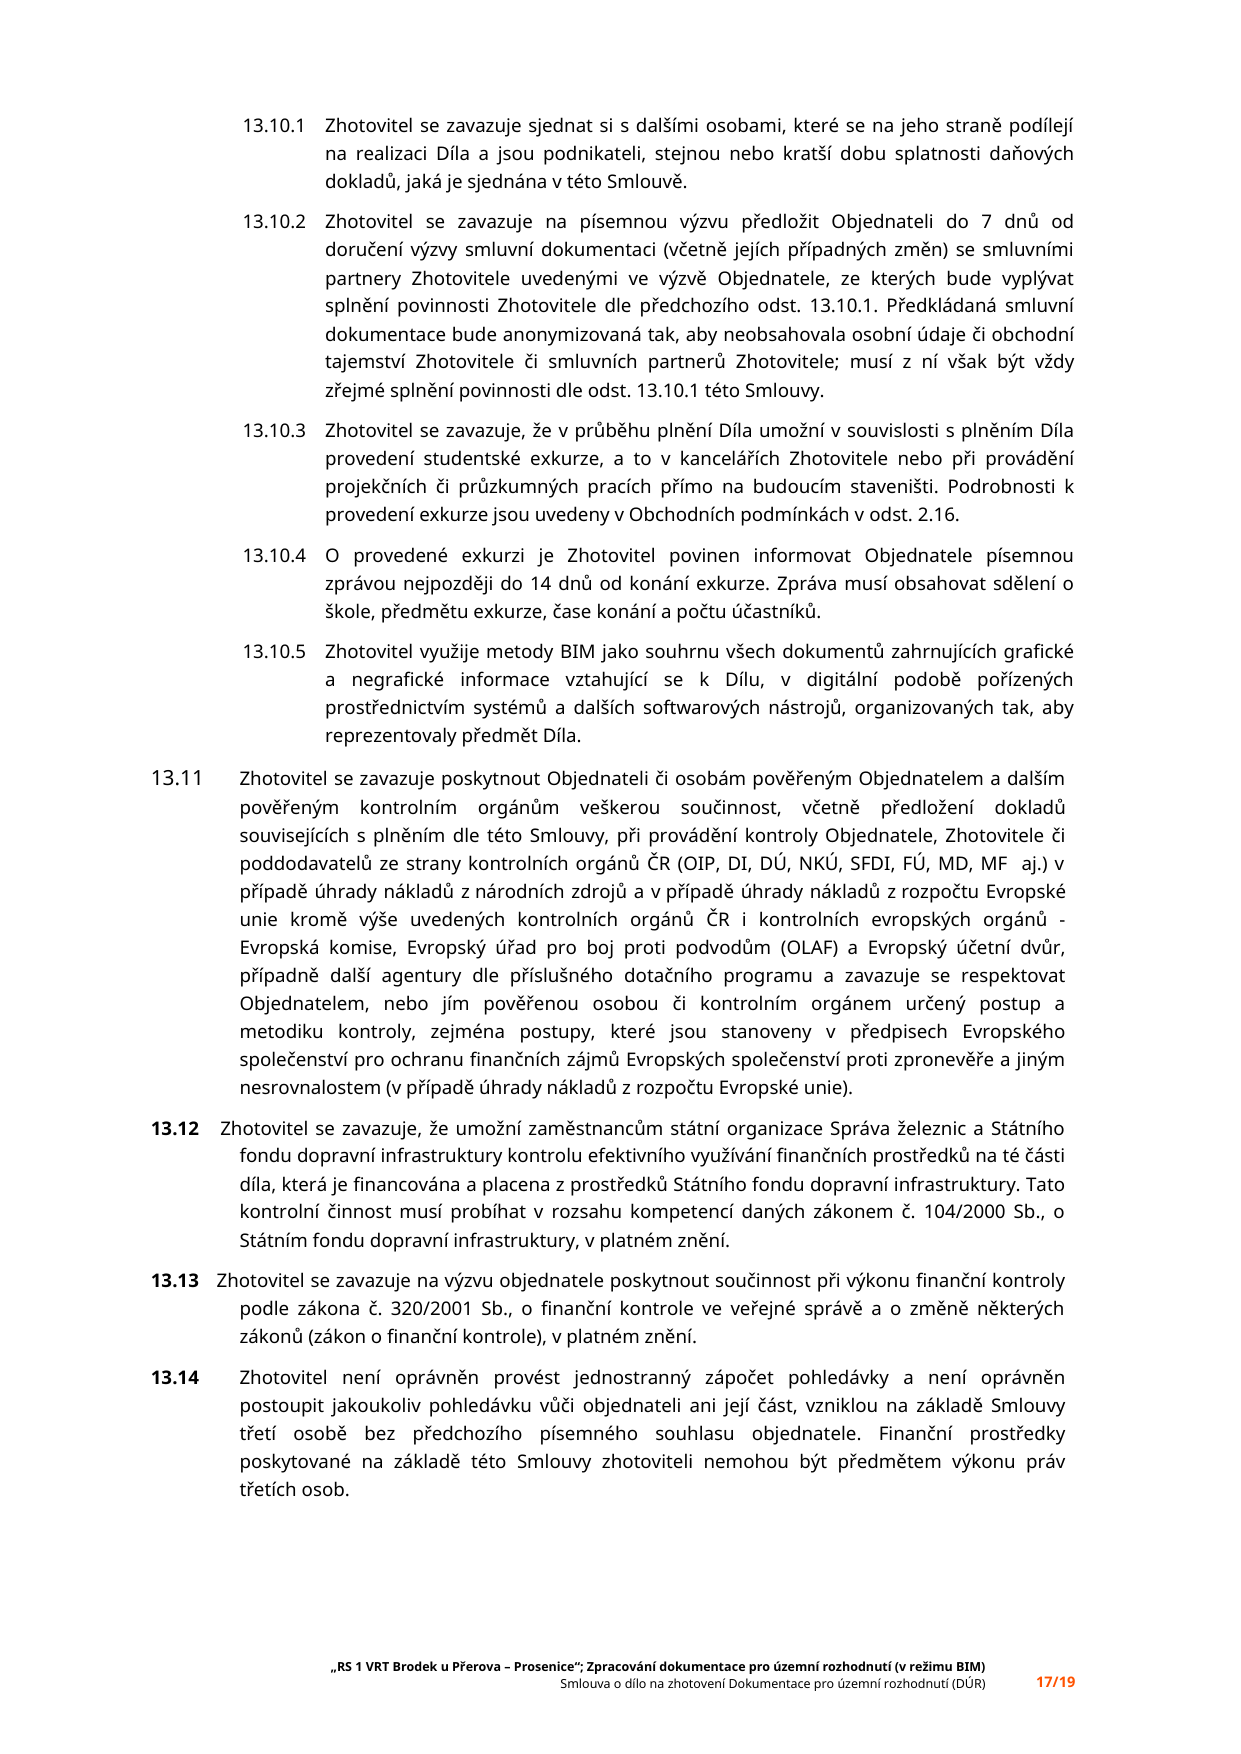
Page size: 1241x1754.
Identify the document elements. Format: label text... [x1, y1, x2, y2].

text 13.13 Zhotovitel se zavazuje na výzvu objednatele poskytnout součinnost při výkonu finanční kontroly podle zákona č. 320/2001 Sb., o finanční kontrole ve veřejné správě a o změně některých zákonů (zákon o finanční kontrole), v platném znění. [151, 1267, 1066, 1349]
text Zhotovitel se zavazuje, že v průběhu plnění Díla umožní v souvislosti s plněním Díla provedení studentské exkurze, a to v kancelářích Zhotovitele nebo při provádění projekčních či průzkumných pracích přímo na budoucím staveništi. Podrobnosti k provedení exkurze jsou uvedeny v Obchodních podmínkách v odst. 2.16. [242, 417, 1075, 527]
text 13.11 Zhotovitel se zavazuje poskytnout Objednateli či osobám pověřeným Objednatelem a dalším pověřeným kontrolním orgánům veškerou součinnost, včetně předložení dokladů souvisejících s plněním dle této Smlouvy, při provádění kontroly Objednatele, Zhotovitele či poddodavatelů ze strany kontrolních orgánů ČR (OIP, DI, DÚ, NKÚ, SFDI, FÚ, MD, MF aj.) v případě úhrady nákladů z národních zdrojů a v případě úhrady nákladů z rozpočtu Evropské unie kromě výše uvedených kontrolních orgánů ČR i kontrolních evropských orgánů - Evropská komise, Evropský úřad pro boj proti podvodům (OLAF) a Evropský účetní dvůr, případně další agentury dle příslušného dotačního programu a zavazuje se respektovat Objednatelem, nebo jím pověřenou osobou či kontrolním orgánem určený postup a metodiku kontroly, zejména postupy, které jsou stanoveny v předpisech Evropského společenství pro ochranu finančních zájmů Evropských společenství proti zpronevěře a jiným nesrovnalostem (v případě úhrady nákladů z rozpočtu Evropské unie). [151, 763, 1066, 1100]
text Zhotovitel využije metody BIM jako souhrnu všech dokumentů zahrnujících grafické a negrafické informace vztahující se k Dílu, v digitální podobě pořízených prostřednictvím systémů a dalších softwarových nástrojů, organizovaných tak, aby reprezentovaly předmět Díla. [242, 638, 1075, 748]
text 13.12 Zhotovitel se zavazuje, že umožní zaměstnancům státní organizace Správa železnic a Státního fondu dopravní infrastruktury kontrolu efektivního využívání finančních prostředků na té části díla, která je financována a placena z prostředků Státního fondu dopravní infrastruktury. Tato kontrolní činnost musí probíhat v rozsahu kompetencí daných zákonem č. 104/2000 Sb., o Státním fondu dopravní infrastruktury, v platném znění. [151, 1115, 1066, 1252]
text Zhotovitel se zavazuje na písemnou výzvu předložit Objednateli do 7 dnů od doručení výzvy smluvní dokumentaci (včetně jejích případných změn) se smluvními partnery Zhotovitele uvedenými ve výzvě Objednatele, ze kterých bude vyplývat splnění povinnosti Zhotovitele dle předchozího odst. 13.10.1. Předkládaná smluvní dokumentace bude anonymizovaná tak, aby neobsahovala osobní údaje či obchodní tajemství Zhotovitele či smluvních partnerů Zhotovitele; musí z ní však být vždy zřejmé splnění povinnosti dle odst. 13.10.1 této Smlouvy. [242, 209, 1075, 402]
text O provedené exkurzi je Zhotovitel povinen informovat Objednatele písemnou zprávou nejpozději do 14 dnů od konání exkurze. Zpráva musí obsahovat sdělení o škole, předmětu exkurze, čase konání a počtu účastníků. [242, 542, 1075, 623]
text 13.14 Zhotovitel není oprávněn provést jednostranný zápočet pohledávky a není oprávněn postoupit jakoukoliv pohledávku vůči objednateli ani její část, vzniklou na základě Smlouvy třetí osobě bez předchozího písemného souhlasu objednatele. Finanční prostředky poskytované na základě této Smlouvy zhotoviteli nemohou být předmětem výkonu práv třetích osob. [151, 1364, 1066, 1502]
text Zhotovitel se zavazuje sjednat si s dalšími osobami, které se na jeho straně podílejí na realizaci Díla a jsou podnikateli, stejnou nebo kratší dobu splatnosti daňových dokladů, jaká je sjednána v této Smlouvě. [242, 112, 1075, 194]
